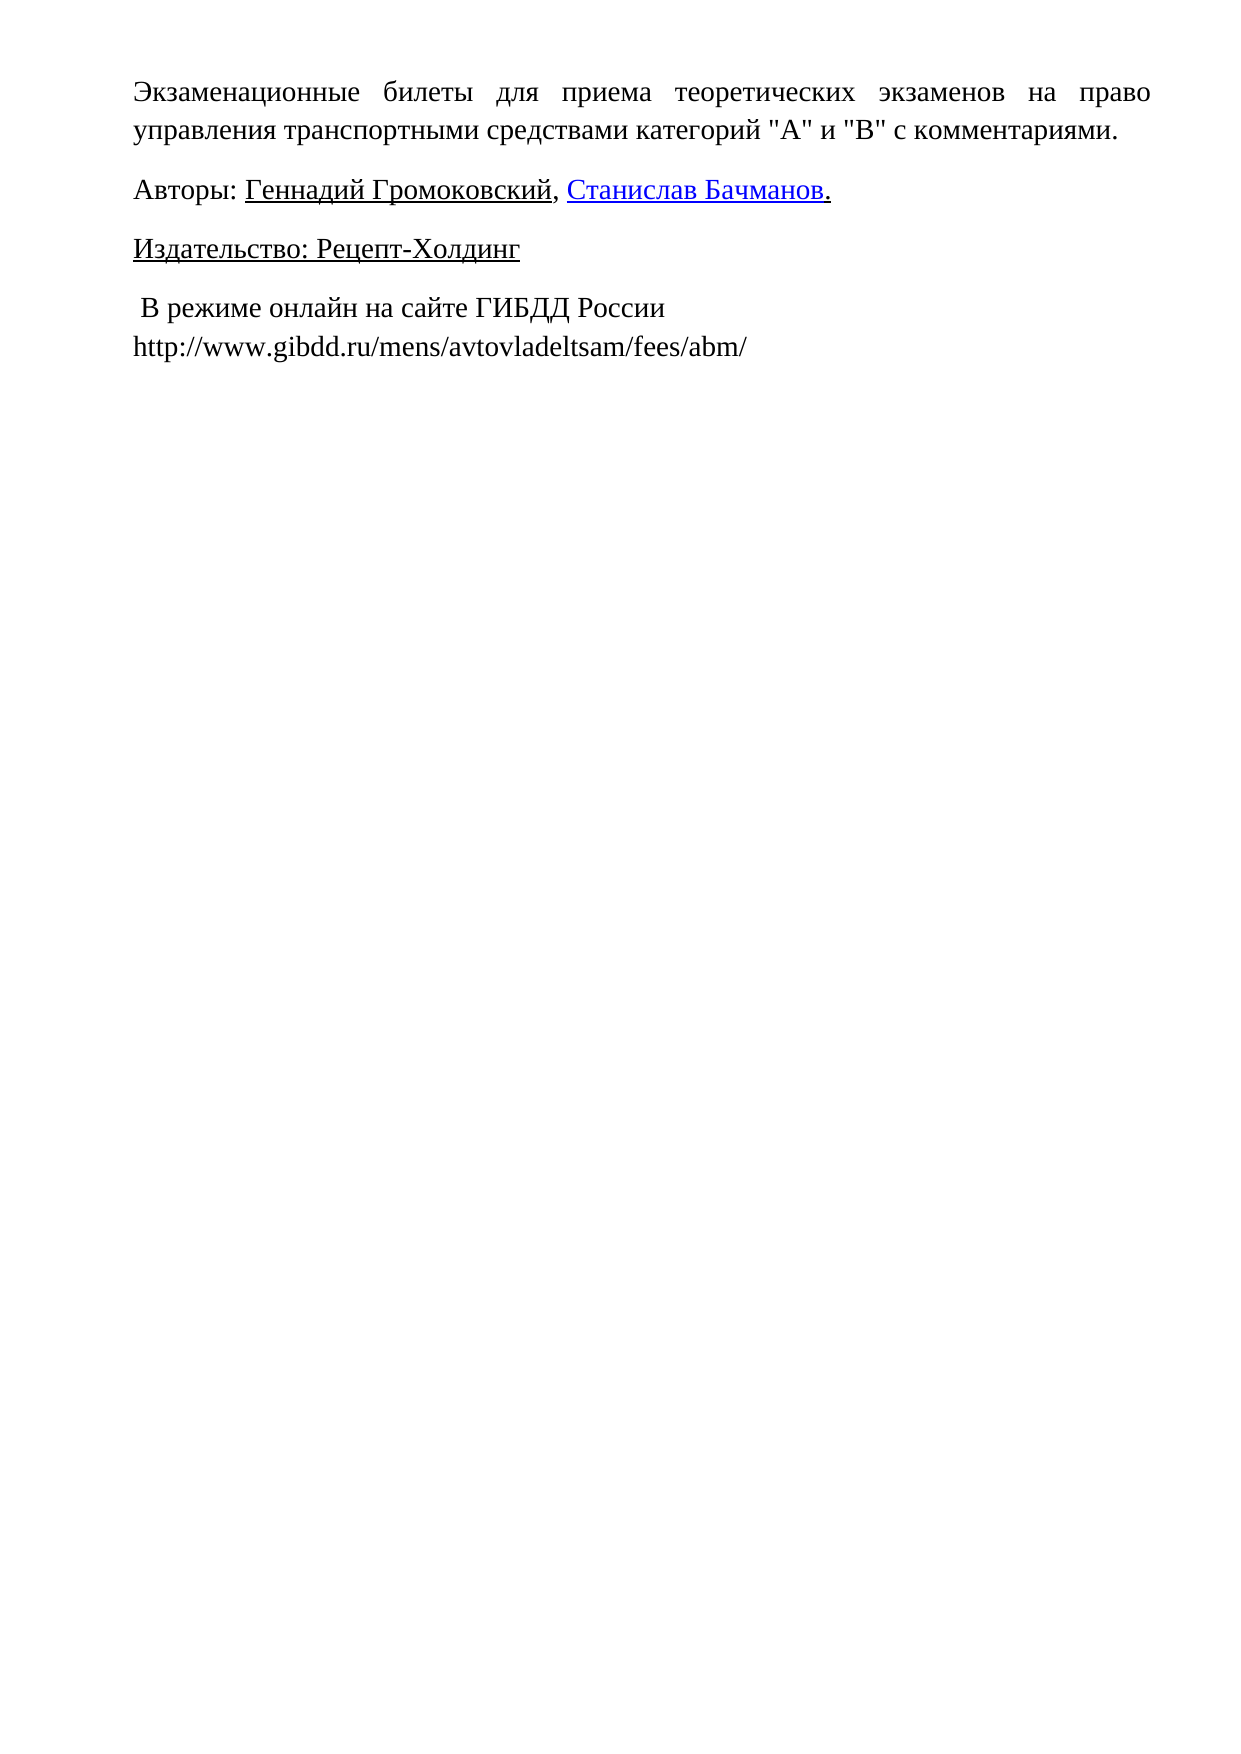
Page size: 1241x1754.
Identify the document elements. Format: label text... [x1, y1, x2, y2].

text В режиме онлайн на сайте ГИБДД России http://www.gibdd.ru/mens/avtovladeltsam/fees/abm/ [133, 291, 1152, 363]
text Экзаменационные билеты для приема теоретических экзаменов на право управления транспортными средствами категорий "А" и "В" с комментариями. [133, 74, 1152, 146]
text Авторы: Геннадий Громоковский, Станислав Бачманов. [133, 172, 1152, 205]
text Издательство: Рецепт-Холдинг [133, 231, 1152, 265]
